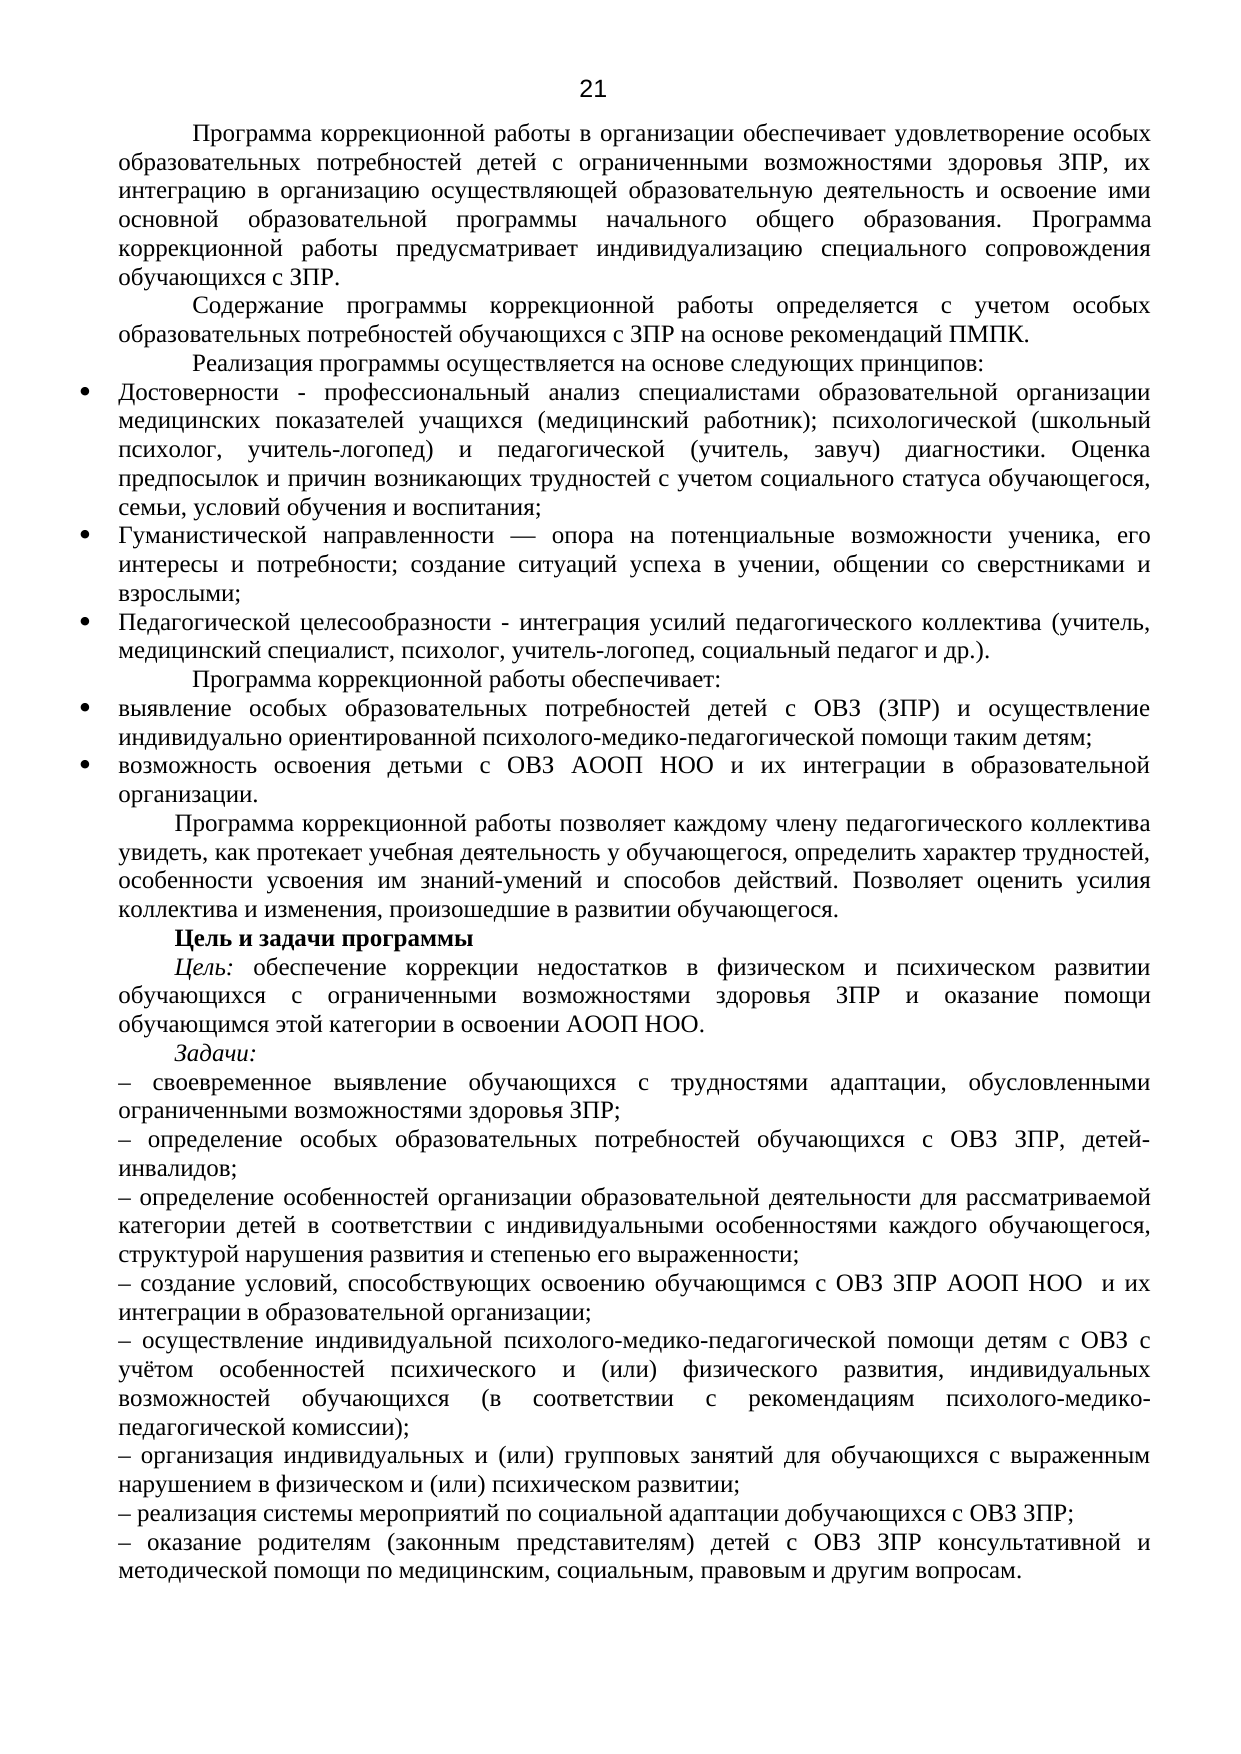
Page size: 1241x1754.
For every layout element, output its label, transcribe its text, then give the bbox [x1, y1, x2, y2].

text Программа коррекционной работы обеспечивает: [118, 664, 1152, 693]
text – своевременное выявление обучающихся с трудностями адаптации, обусловленными ограниченными возможностями здоровья ЗПР; [118, 1067, 1152, 1124]
text – осуществление индивидуальной психолого-медико-педагогической помощи детям с ОВЗ с учётом особенностей психического и (или) физического развития, индивидуальных возможностей обучающихся (в соответствии с рекомендациям психолого-медико-педагогической комиссии); [118, 1326, 1152, 1441]
text Программа коррекционной работы в организации обеспечивает удовлетворение особых образовательных потребностей детей с ограниченными возможностями здоровья ЗПР, их интеграцию в организацию осуществляющей образовательную деятельность и освоение ими основной образовательной программы начального общего образования. Программа коррекционной работы предусматривает индивидуализацию специального сопровождения обучающихся с ЗПР. [118, 118, 1152, 291]
list Гуманистической направленности — опора на потенциальные возможности ученика, его интересы и потребности; создание ситуаций успеха в учении, общении со сверстниками и взрослыми; [81, 521, 1152, 607]
text Задачи: [118, 1038, 1152, 1067]
list возможность освоения детьми с ОВЗ АООП НОО и их интеграции в образовательной организации. [81, 751, 1152, 808]
text Реализация программы осуществляется на основе следующих принципов: [118, 348, 1152, 377]
text – организация индивидуальных и (или) групповых занятий для обучающихся с выраженным нарушением в физическом и (или) психическом развитии; [118, 1441, 1152, 1498]
text – реализация системы мероприятий по социальной адаптации добучающихся с ОВЗ ЗПР; [118, 1498, 1152, 1527]
text – создание условий, способствующих освоению обучающимся с ОВЗ ЗПР АООП НОО и их интеграции в образовательной организации; [118, 1268, 1152, 1326]
text Программа коррекционной работы позволяет каждому члену педагогического коллектива увидеть, как протекает учебная деятельность у обучающегося, определить характер трудностей, особенности усвоения им знаний-умений и способов действий. Позволяет оценить усилия коллектива и изменения, произошедшие в развитии обучающегося. [118, 808, 1152, 923]
text – оказание родителям (законным представителям) детей с ОВЗ ЗПР консультативной и методической помощи по медицинским, социальным, правовым и другим вопросам. [118, 1527, 1152, 1584]
list выявление особых образовательных потребностей детей с ОВЗ (ЗПР) и осуществление индивидуально ориентированной психолого-медико-педагогической помощи таким детям; [81, 693, 1152, 751]
list Содержание программы коррекционной работы определяется с учетом особых образовательных потребностей обучающихся с ЗПР на основе рекомендаций ПМПК. [118, 291, 1152, 348]
text – определение особых образовательных потребностей обучающихся с ОВЗ ЗПР, детей- инвалидов; [118, 1124, 1152, 1182]
text Цель и задачи программы [118, 923, 1152, 952]
text – определение особенностей организации образовательной деятельности для рассматриваемой категории детей в соответствии с индивидуальными особенностями каждого обучающегося, структурой нарушения развития и степенью его выраженности; [118, 1182, 1152, 1268]
list Педагогической целесообразности - интеграция усилий педагогического коллектива (учитель, медицинский специалист, психолог, учитель-логопед, социальный педагог и др.). [81, 607, 1152, 664]
text Цель: обеспечение коррекции недостатков в физическом и психическом развитии обучающихся с ограниченными возможностями здоровья ЗПР и оказание помощи обучающимся этой категории в освоении АООП НОО. [118, 952, 1152, 1038]
list Достоверности - профессиональный анализ специалистами образовательной организации медицинских показателей учащихся (медицинский работник); психологической (школьный психолог, учитель-логопед) и педагогической (учитель, завуч) диагностики. Оценка предпосылок и причин возникающих трудностей с учетом социального статуса обучающегося, семьи, условий обучения и воспитания; [81, 377, 1152, 521]
